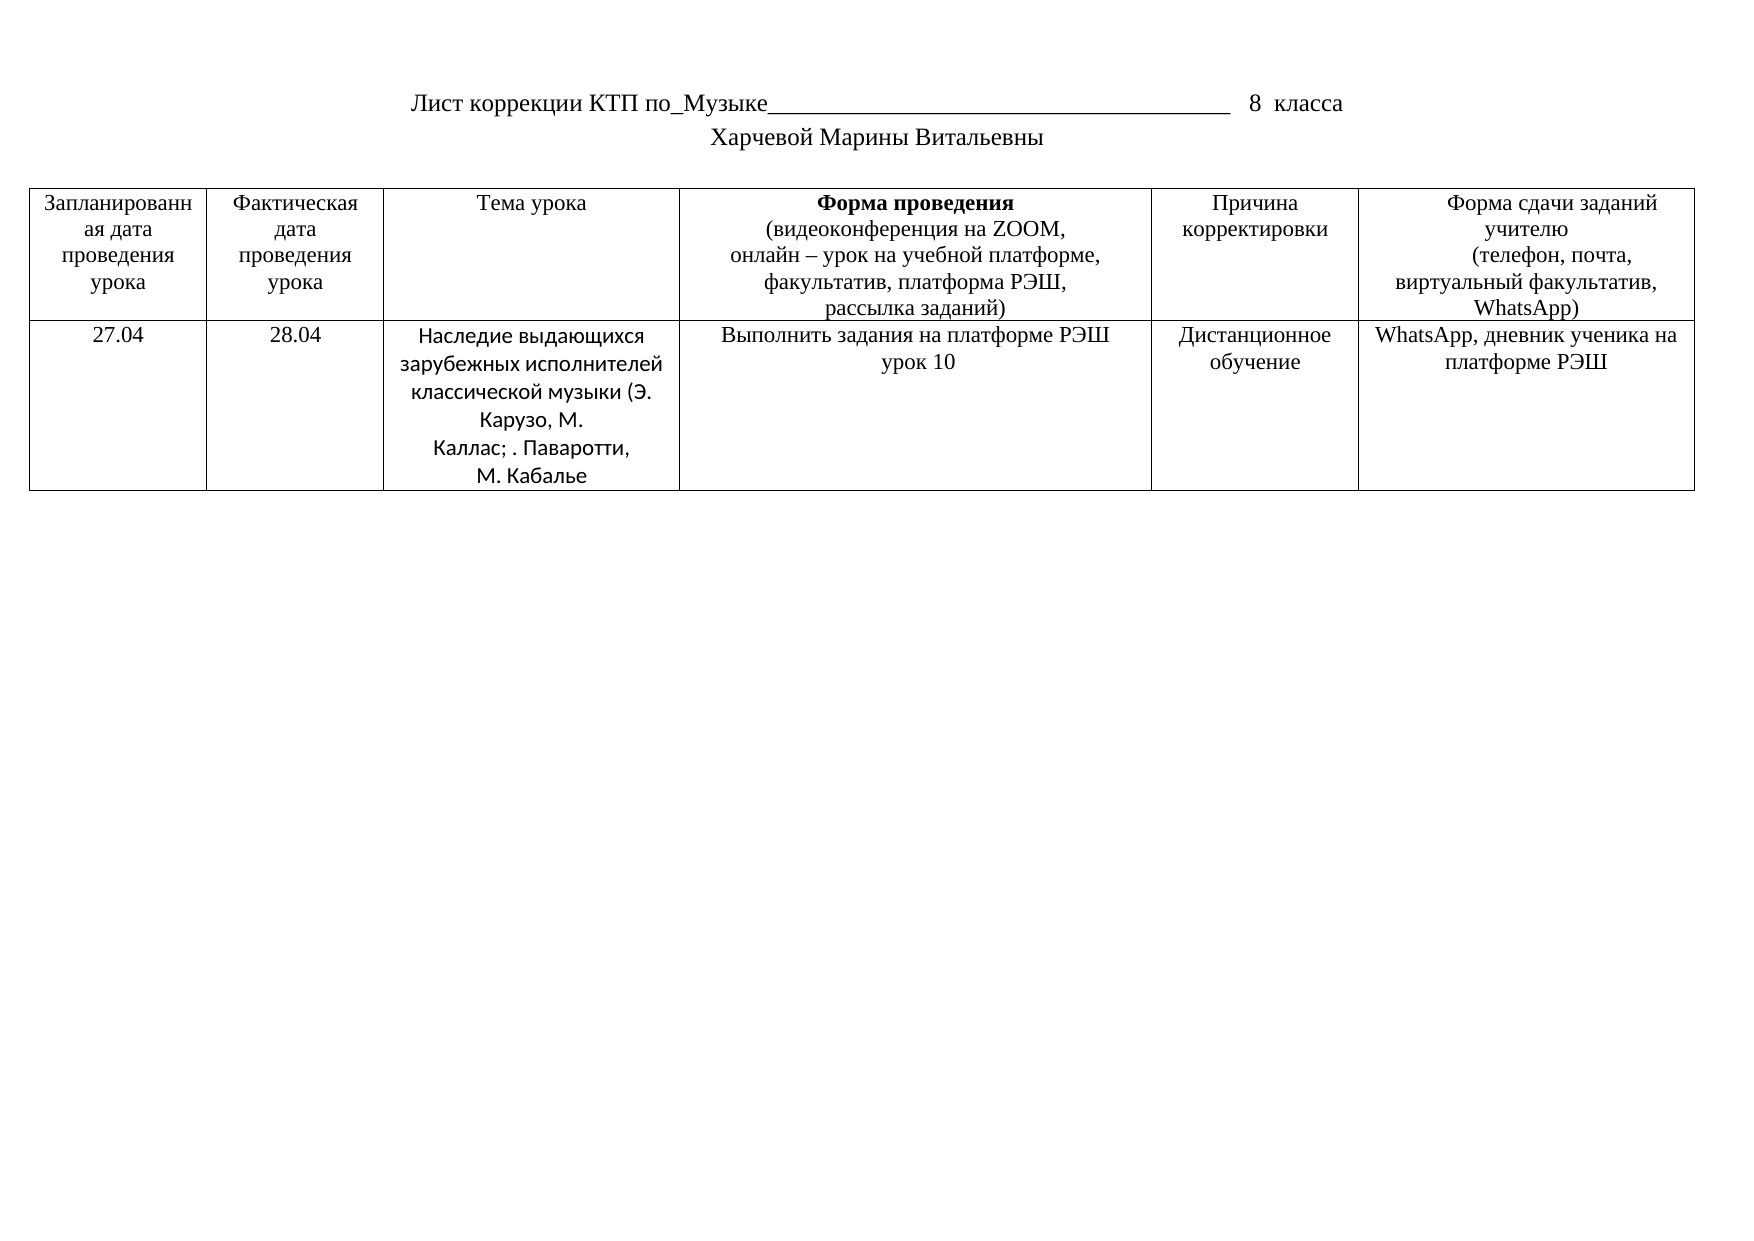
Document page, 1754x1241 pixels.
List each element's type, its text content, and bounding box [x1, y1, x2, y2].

text Харчевой Марины Витальевны [118, 122, 1636, 150]
table_cell Наследие выдающихся зарубежных исполнителей классической музыки (Э. Карузо, М. Каллас; . Паваротти, М. Кабалье [384, 321, 679, 489]
table_cell 28.04 [207, 321, 383, 489]
table_header Тема урока [384, 189, 679, 320]
table_cell Дистанционное обучение [1152, 321, 1358, 489]
table_header Причина корректировки [1152, 189, 1358, 320]
text Лист коррекции КТП по_Музыке_____________________________________ 8 класса [118, 88, 1636, 117]
table_header Фактическая дата проведения урока [207, 189, 383, 320]
table_cell WhatsApp, дневник ученика на платформе РЭШ [1359, 321, 1694, 489]
table_header Форма проведения (видеоконференция на ZOOM, онлайн – урок на учебной платформе, факультатив, платформа РЭШ, рассылка заданий) [680, 189, 1151, 320]
table_header Запланированная дата проведения урока [30, 189, 206, 320]
table_header Форма сдачи заданий учителю (телефон, почта, виртуальный факультатив, WhatsApp) [1359, 189, 1694, 320]
table_cell 27.04 [30, 321, 206, 489]
table_cell Выполнить задания на платформе РЭШ урок 10 [680, 321, 1151, 489]
